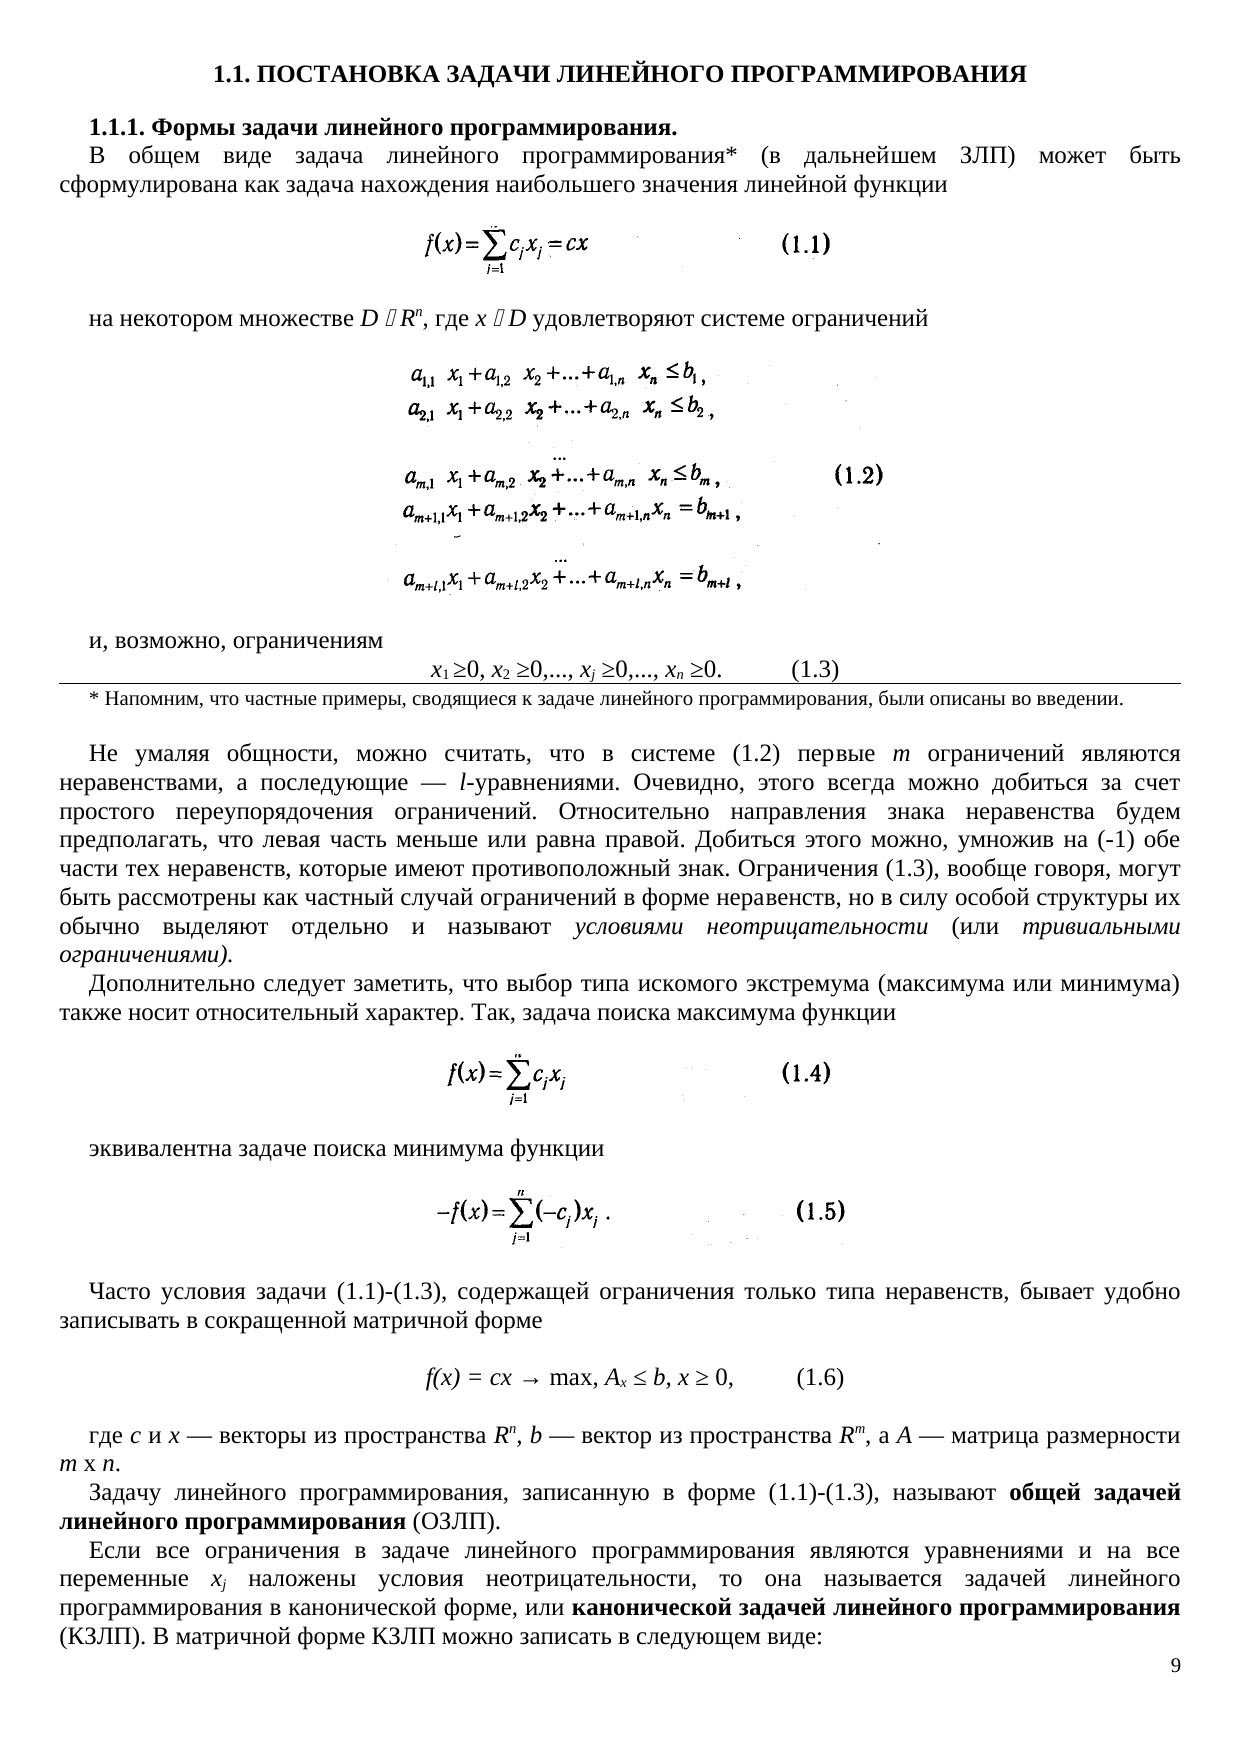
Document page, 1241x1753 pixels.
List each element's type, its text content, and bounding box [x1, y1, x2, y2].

picture [380, 360, 890, 596]
text * Напомним, что частные примеры, сводящиеся к задаче линейного программирования, были описаны во введении. [59, 684, 1181, 709]
text В общем виде задача линейного программирования* (в дальнейшем ЗЛП) может быть сформулирована как задача нахождения наибольшего значения линейной функции [59, 141, 1181, 198]
text на некотором множестве D Rn, где х D удовлетворяют системе ограничений [59, 303, 1181, 331]
text эквивалентна задаче поиска минимума функции [59, 1133, 1181, 1162]
text Дополнительно следует заметить, что выбор типа искомого экстремума (максимума или минимума) также носит относительный характер. Так, задача поиска максимума функции [59, 968, 1181, 1026]
text где с и х — векторы из пространства Rn, b — вектор из пространства Rm, а А — матрица размерности m х n. [59, 1420, 1181, 1477]
picture [431, 1054, 839, 1105]
text х1 ≥0, х2 ≥0,..., хj ≥0,..., хn ≥0. (1.3) [59, 654, 1181, 682]
text Задачу линейного программирования, записанную в форме (1.1)-(1.3), называют общей задачей линейного программирования (ОЗЛП). [59, 1477, 1181, 1535]
text и, возможно, ограничениям [59, 625, 1181, 654]
subtitle ПОСТАНОВКА ЗАДАЧИ ЛИНЕЙНОГО ПРОГРАММИРОВАНИЯ [59, 59, 1181, 88]
text Не умаляя общности, можно считать, что в системе (1.2) первые m ограничений являются неравенствами, а последующие — l-уравнениями. Очевидно, этого всегда можно добиться за счет простого переупорядочения ограничений. Относительно направления знака неравенства будем предполагать, что левая часть меньше или равна правой. Добиться этого можно, умножив на (-1) обе части тех неравенств, которые имеют противоположный знак. Ограничения (1.3), вообще говоря, могут быть рассмотрены как частный случай ограничений в форме неравенств, но в силу особой структуры их обычно выделяют отдельно и называют условиями неотрицательности (или тривиальными ограничениями). [59, 738, 1181, 968]
picture [401, 226, 869, 274]
text f(x) = сх → max, Ax ≤ b, х ≥ 0, (1.6) [59, 1362, 1181, 1391]
picture [416, 1190, 854, 1248]
text 1.1.1. Формы задачи линейного программирования. [59, 112, 1181, 141]
text Часто условия задачи (1.1)-(1.3), содержащей ограничения только типа неравенств, бывает удобно записывать в сокращенной матричной форме [59, 1276, 1181, 1333]
text Если все ограничения в задаче линейного программирования являются уравнениями и на все переменные хj наложены условия неотрицательности, то она называется задачей линейного программирования в канонической форме, или канонической задачей линейного программирования (КЗЛП). В матричной форме КЗЛП можно записать в следующем виде: [59, 1535, 1181, 1650]
